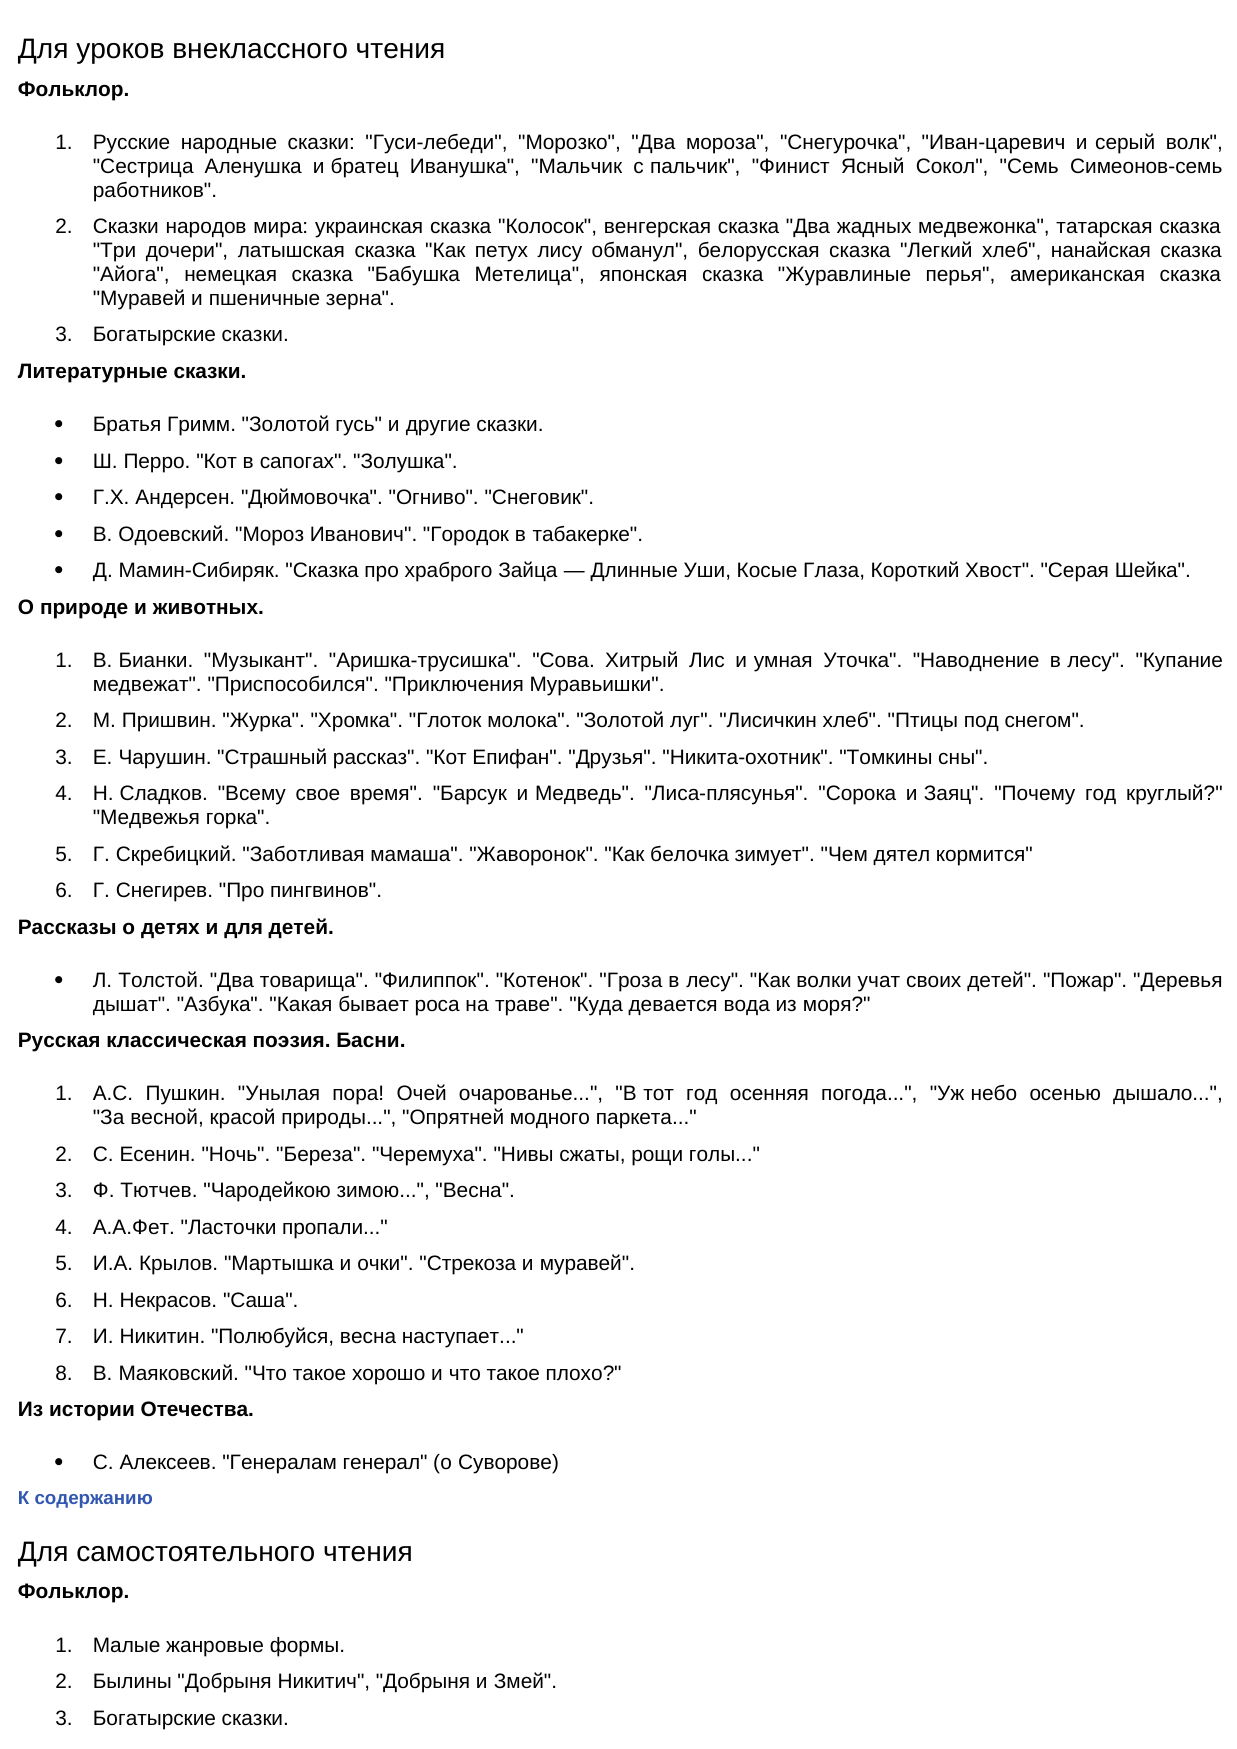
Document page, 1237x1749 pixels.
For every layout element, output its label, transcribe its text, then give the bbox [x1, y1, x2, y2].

text К содержанию [18, 1487, 1223, 1508]
text Рассказы о детях и для детей. [18, 914, 1223, 938]
text Для самостоятельного чтения [18, 1533, 1223, 1567]
list С. Есенин. "Ночь". "Береза". "Черемуха". "Нивы сжаты, рощи голы..." [55, 1142, 1223, 1166]
list Н. Некрасов. "Саша". [55, 1287, 1223, 1311]
list Братья Гримм. "Золотой гусь" и другие сказки. [55, 412, 1223, 436]
list В. Одоевский. "Мороз Иванович". "Городок в табакерке". [55, 522, 1223, 546]
list М. Пришвин. "Журка". "Хромка". "Глоток молока". "Золотой луг". "Лисичкин хлеб". "Птицы под снегом". [55, 708, 1223, 732]
text Из истории Отечества. [18, 1397, 1223, 1421]
text Литературные сказки. [18, 359, 1223, 383]
text Для уроков внеклассного чтения [18, 30, 1223, 64]
list И.А. Крылов. "Мартышка и очки". "Стрекоза и муравей". [55, 1251, 1223, 1275]
list Малые жанровые формы. [55, 1632, 1223, 1656]
list Ф. Тютчев. "Чародейкою зимою...", "Весна". [55, 1178, 1223, 1202]
list Русские народные сказки: "Гуси-лебеди", "Морозко", "Два мороза", "Снегурочка", "Иван-царевич и серый волк", "Сестрица Аленушка и братец Иванушка", "Мальчик с пальчик", "Финист Ясный Сокол", "Семь Симеонов-семь работников". [55, 129, 1223, 201]
list Богатырские сказки. [55, 322, 1223, 346]
list Е. Чарушин. "Страшный рассказ". "Кот Епифан". "Друзья". "Никита-охотник". "Томкины сны". [55, 745, 1223, 769]
text Русская классическая поэзия. Басни. [18, 1028, 1223, 1052]
list С. Алексеев. "Генералам генерал" (о Суворове) [55, 1450, 1223, 1474]
list А.А.Фет. "Ласточки пропали..." [55, 1214, 1223, 1238]
list Г. Снегирев. "Про пингвинов". [55, 878, 1223, 902]
list А.С. Пушкин. "Унылая пора! Очей очарованье...", "В тот год осенняя погода...", "Уж небо осенью дышало...", "За весной, красой природы...", "Опрятней модного паркета..." [55, 1081, 1223, 1129]
list Д. Мамин-Сибиряк. "Сказка про храброго Зайца — Длинные Уши, Косые Глаза, Короткий Хвост". "Серая Шейка". [55, 558, 1223, 582]
list Г.Х. Андерсен. "Дюймовочка". "Огниво". "Снеговик". [55, 485, 1223, 509]
list Былины "Добрыня Никитич", "Добрыня и Змей". [55, 1669, 1223, 1693]
list Н. Сладков. "Всему свое время". "Барсук и Медведь". "Лиса-плясунья". "Сорока и Заяц". "Почему год круглый?" "Медвежья горка". [55, 781, 1223, 829]
list И. Никитин. "Полюбуйся, весна наступает..." [55, 1324, 1223, 1348]
text Фольклор. [18, 76, 1223, 100]
list В. Бианки. "Музыкант". "Аришка-трусишка". "Сова. Хитрый Лис и умная Уточка". "Наводнение в лесу". "Купание медвежат". "Приспособился". "Приключения Муравьишки". [55, 648, 1223, 696]
text Фольклор. [18, 1579, 1223, 1603]
list Л. Толстой. "Два товарища". "Филиппок". "Котенок". "Гроза в лесу". "Как волки учат своих детей". "Пожар". "Деревья дышат". "Азбука". "Какая бывает роса на траве". "Куда девается вода из моря?" [55, 968, 1223, 1016]
list Ш. Перро. "Кот в сапогах". "Золушка". [55, 448, 1223, 472]
list Г. Скребицкий. "Заботливая мамаша". "Жаворонок". "Как белочка зимует". "Чем дятел кормится" [55, 842, 1223, 866]
list Богатырские сказки. [55, 1705, 1223, 1729]
text О природе и животных. [18, 595, 1223, 619]
list Сказки народов мира: украинская сказка "Колосок", венгерская сказка "Два жадных медвежонка", татарская сказка "Три дочери", латышская сказка "Как петух лису обманул", белорусская сказка "Легкий хлеб", нанайская сказка "Айога", немецкая сказка "Бабушка Метелица", японская сказка "Журавлиные перья", американская сказка "Муравей и пшеничные зерна". [55, 214, 1223, 310]
list В. Маяковский. "Что такое хорошо и что такое плохо?" [55, 1360, 1223, 1384]
